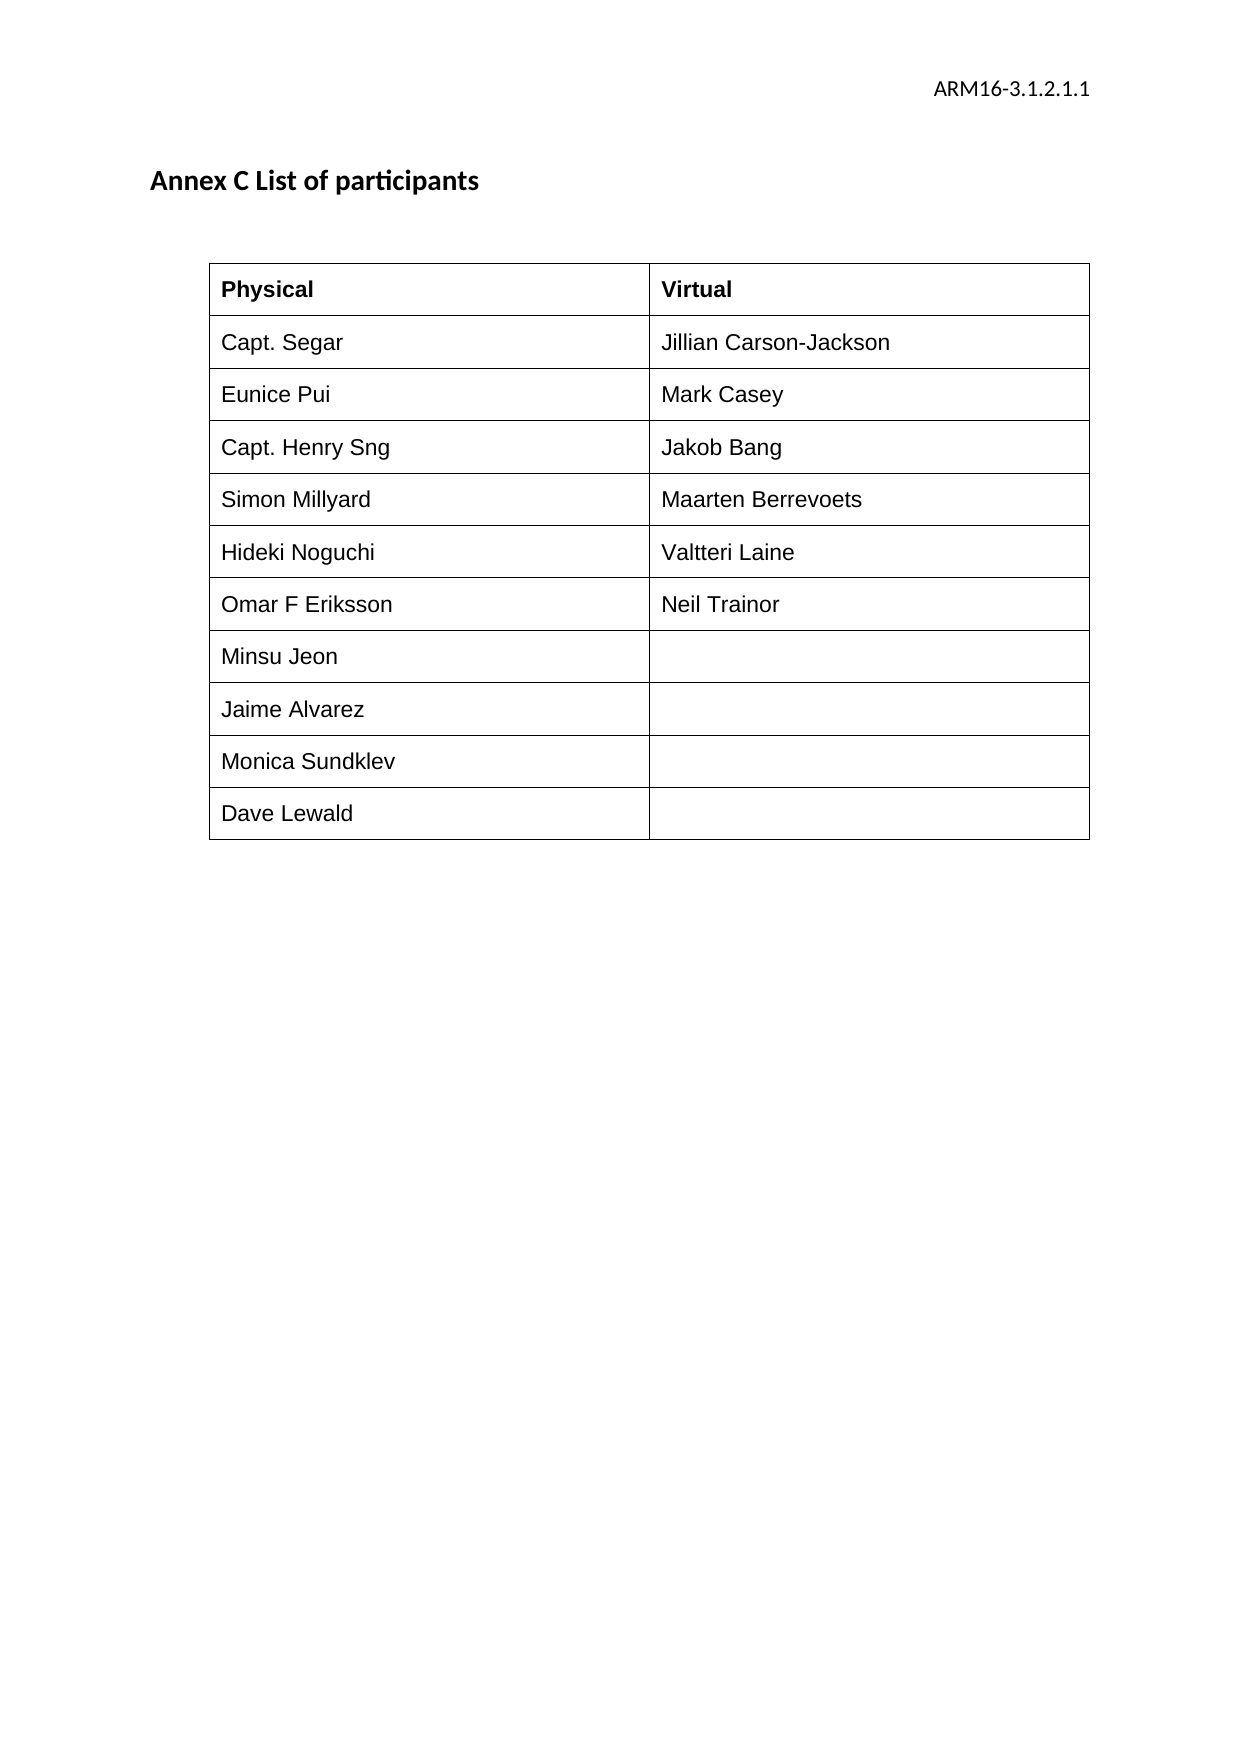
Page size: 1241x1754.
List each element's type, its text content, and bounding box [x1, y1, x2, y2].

table_cell Eunice Pui [210, 369, 649, 420]
text Annex C List of participants [150, 162, 1090, 198]
table_cell [650, 631, 1089, 682]
table_cell [650, 788, 1089, 839]
table_cell [650, 683, 1089, 734]
table_cell Omar F Eriksson [210, 578, 649, 630]
table_cell Jakob Bang [650, 421, 1089, 472]
table_header Physical [210, 264, 649, 315]
table_cell Neil Trainor [650, 578, 1089, 630]
table_cell Capt. Segar [210, 316, 649, 368]
table_header Virtual [650, 264, 1089, 315]
table_cell Jaime Alvarez [210, 683, 649, 734]
table_cell Jillian Carson-Jackson [650, 316, 1089, 368]
table_cell Capt. Henry Sng [210, 421, 649, 472]
table_cell Maarten Berrevoets [650, 474, 1089, 525]
table_cell Minsu Jeon [210, 631, 649, 682]
table_cell Mark Casey [650, 369, 1089, 420]
table_cell Valtteri Laine [650, 526, 1089, 577]
table_cell Dave Lewald [210, 788, 649, 839]
table_cell [650, 736, 1089, 787]
table_cell Simon Millyard [210, 474, 649, 525]
table_cell Monica Sundklev [210, 736, 649, 787]
table_cell Hideki Noguchi [210, 526, 649, 577]
